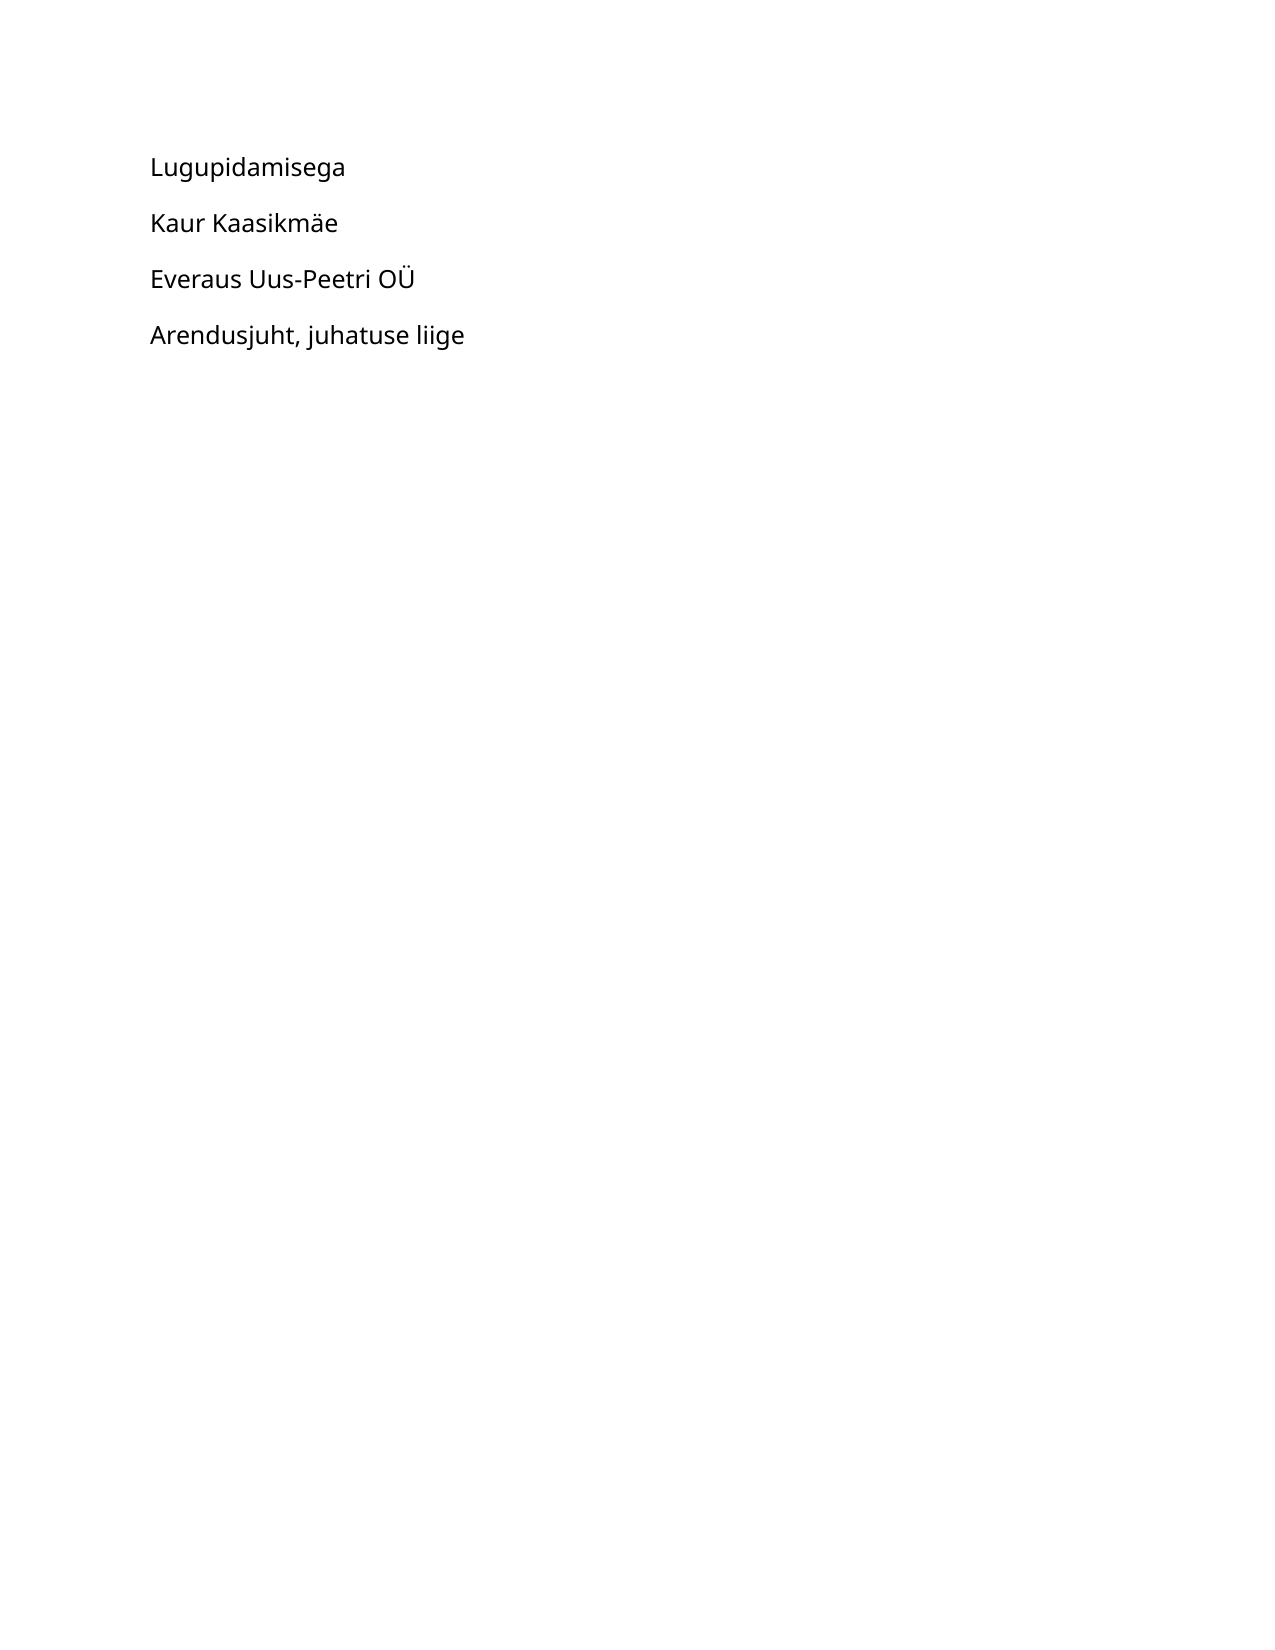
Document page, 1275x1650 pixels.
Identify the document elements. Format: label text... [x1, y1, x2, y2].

text Arendusjuht, juhatuse liige [150, 317, 1167, 352]
text Lugupidamisega [150, 150, 1167, 184]
text Kaur Kaasikmäe [150, 206, 1167, 240]
text Everaus Uus-Peetri OÜ [150, 262, 1167, 296]
